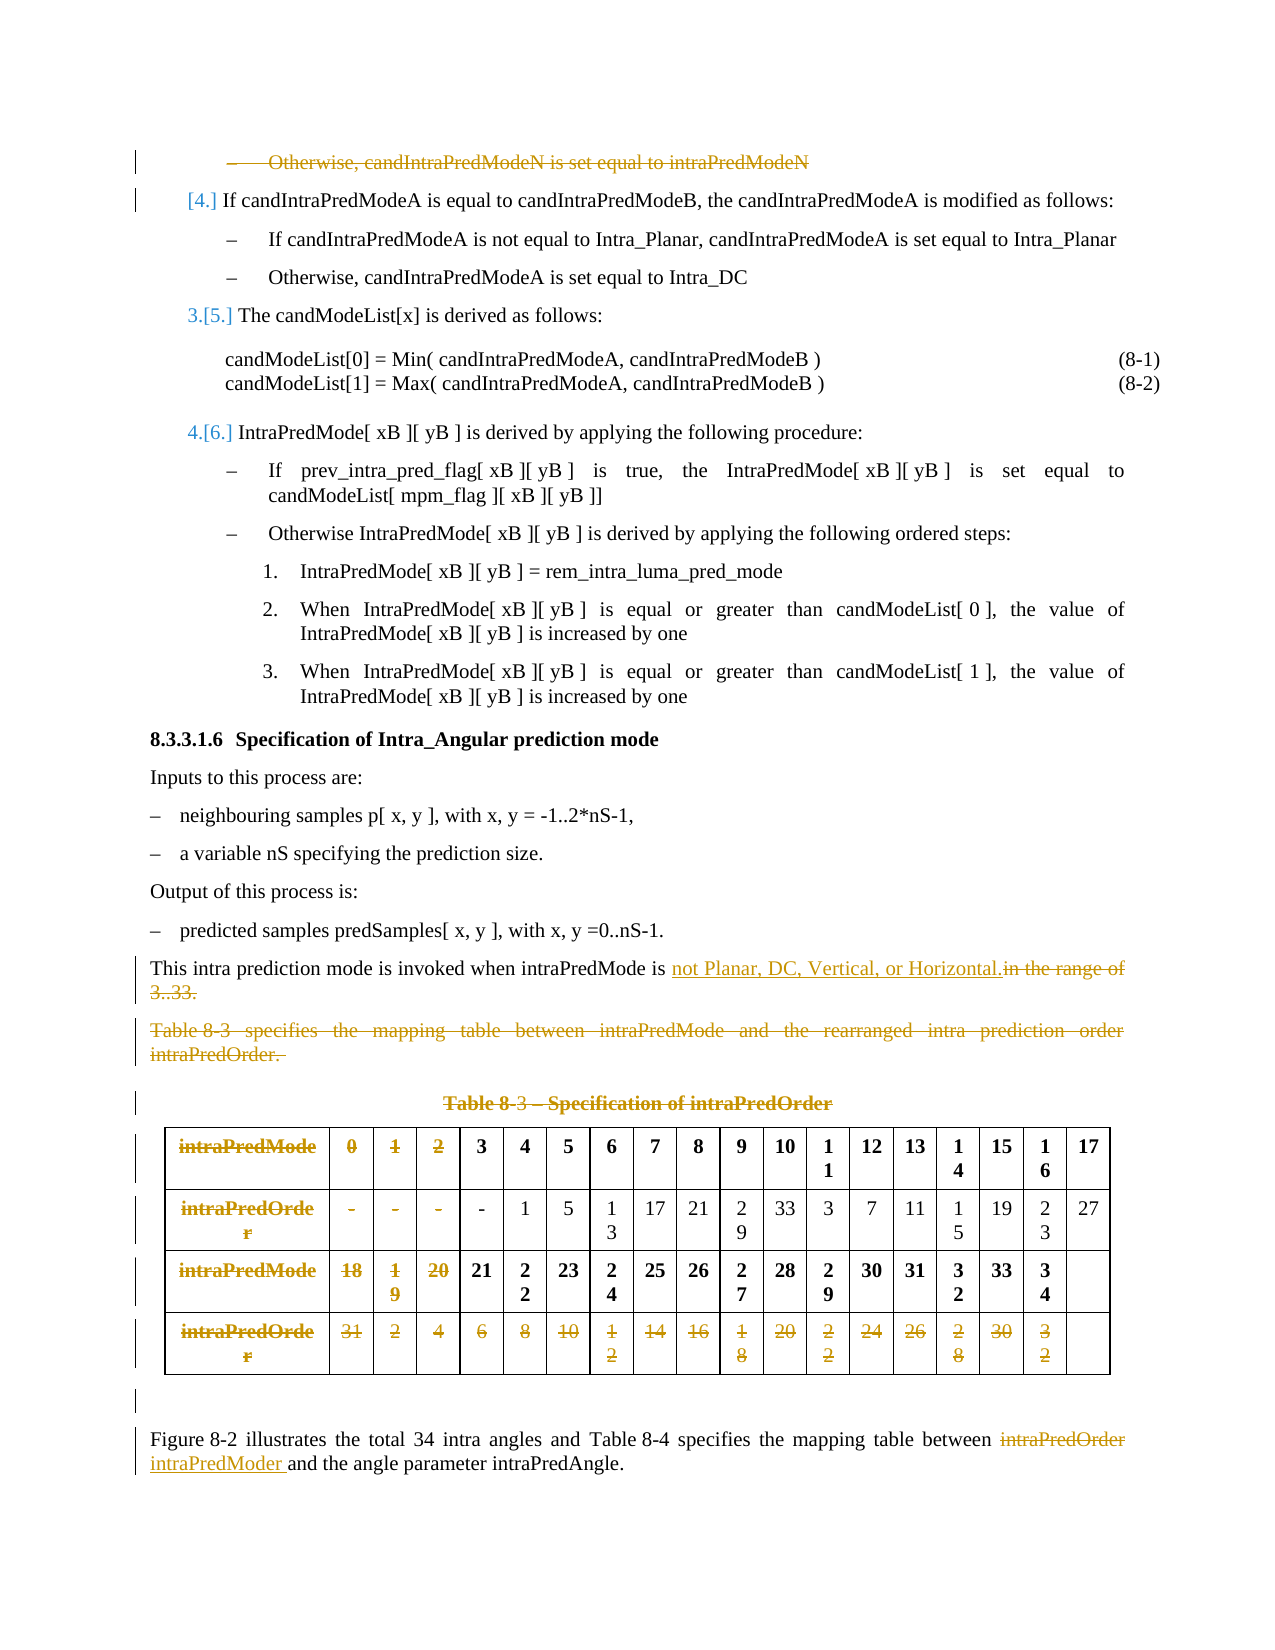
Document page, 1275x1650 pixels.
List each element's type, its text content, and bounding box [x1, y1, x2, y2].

table_cell [677, 1313, 719, 1374]
table_cell [330, 1313, 373, 1374]
table_cell [547, 1190, 589, 1250]
table_cell [634, 1190, 676, 1250]
table_cell [807, 1190, 849, 1250]
table_cell [850, 1190, 893, 1250]
table_cell [504, 1190, 546, 1250]
text – predicted samples predSamples[ x, y ], with x, y =0..nS-1. [150, 918, 1125, 942]
table_cell [807, 1251, 849, 1312]
table_header [504, 1128, 546, 1189]
table_cell [721, 1190, 763, 1250]
text Inputs to this process are: [150, 765, 1125, 789]
table_cell [634, 1251, 676, 1312]
table_cell [461, 1190, 503, 1250]
table_cell [166, 1313, 329, 1374]
table_cell [417, 1313, 459, 1374]
table_header [166, 1128, 329, 1189]
table_cell [937, 1313, 979, 1374]
list IntraPredMode[ xB ][ yB ] is derived by applying the following procedure: [187, 420, 1125, 444]
table_cell [461, 1313, 503, 1374]
table_cell [591, 1313, 633, 1374]
list IntraPredMode[ xB ][ yB ] = rem_intra_luma_pred_mode [262, 559, 1125, 583]
table_header [417, 1128, 459, 1189]
table_cell [721, 1313, 763, 1374]
table_cell [894, 1313, 936, 1374]
table_header [807, 1128, 849, 1189]
table_cell [980, 1251, 1023, 1312]
table_cell [1067, 1313, 1109, 1374]
subtitle Specification of Intra_Angular prediction mode [150, 726, 1125, 751]
table_cell [591, 1251, 633, 1312]
table_header [764, 1128, 806, 1189]
table_header [461, 1128, 503, 1189]
table_cell [591, 1190, 633, 1250]
table_cell [374, 1251, 416, 1312]
list When IntraPredMode[ xB ][ yB ] is equal or greater than candModeList[ 1 ], the value of IntraPredMode[ xB ][ yB ] is increased by one [262, 659, 1125, 708]
table_cell [166, 1251, 329, 1312]
table_cell [677, 1251, 719, 1312]
table_cell [504, 1313, 546, 1374]
table_cell [721, 1251, 763, 1312]
table_cell [504, 1251, 546, 1312]
table_cell [764, 1313, 806, 1374]
list The candModeList[x] is derived as follows: [187, 303, 1125, 327]
table_cell [634, 1313, 676, 1374]
table_header [591, 1128, 633, 1189]
table_header [547, 1128, 589, 1189]
text – neighbouring samples p[ x, y ], with x, y = -1..2*nS-1, [150, 803, 1125, 827]
table_cell [894, 1251, 936, 1312]
table_cell [677, 1190, 719, 1250]
table_cell [166, 1190, 329, 1250]
list If candIntraPredModeA is equal to candIntraPredModeB, the candIntraPredModeA is modified as follows: [187, 188, 1125, 212]
table_cell [894, 1190, 936, 1250]
list Otherwise, candIntraPredModeA is set equal to Intra_DC [226, 265, 1125, 289]
table_cell [417, 1190, 459, 1250]
text Output of this process is: [150, 879, 1125, 903]
list When IntraPredMode[ xB ][ yB ] is equal or greater than candModeList[ 0 ], the value of IntraPredMode[ xB ][ yB ] is increased by one [262, 597, 1125, 645]
table_cell [807, 1313, 849, 1374]
table_cell [1067, 1251, 1109, 1312]
text – a variable nS specifying the prediction size. [150, 841, 1125, 865]
table_cell [547, 1313, 589, 1374]
table_cell [374, 1313, 416, 1374]
text Figure 8-2 illustrates the total 34 intra angles and Table 8-7 specifies the mapping table between and the angle parameter intraPredAngle. [150, 1427, 1125, 1475]
table_header [677, 1128, 719, 1189]
table_cell [980, 1313, 1023, 1374]
table_header [374, 1128, 416, 1189]
table_header [1067, 1128, 1109, 1189]
table_cell [937, 1251, 979, 1312]
table_header [721, 1128, 763, 1189]
table_cell [1024, 1190, 1066, 1250]
table_cell [850, 1251, 893, 1312]
text This intra prediction mode is invoked when intraPredMode is [150, 956, 1125, 1004]
table_cell [374, 1190, 416, 1250]
table_cell [937, 1190, 979, 1250]
table_header [850, 1128, 893, 1189]
table_header [1024, 1128, 1066, 1189]
table_header [937, 1128, 979, 1189]
list Otherwise IntraPredMode[ xB ][ yB ] is derived by applying the following ordered steps: [226, 521, 1125, 545]
list If prev_intra_pred_flag[ xB ][ yB ] is true, the IntraPredMode[ xB ][ yB ] is set equal to candModeList[ mpm_flag ][ xB ][ yB ]] [226, 458, 1125, 507]
table_header [894, 1128, 936, 1189]
table_cell [330, 1190, 373, 1250]
table_cell [1024, 1313, 1066, 1374]
table_cell [1067, 1190, 1109, 1250]
table_cell [980, 1190, 1023, 1250]
list If candIntraPredModeA is not equal to Intra_Planar, candIntraPredModeA is set equal to Intra_Planar [226, 226, 1125, 251]
table_cell [764, 1251, 806, 1312]
table_cell [1024, 1251, 1066, 1312]
table_cell [417, 1251, 459, 1312]
table_cell [330, 1251, 373, 1312]
table_cell [461, 1251, 503, 1312]
table_header [330, 1128, 373, 1189]
table_cell [850, 1313, 893, 1374]
table_cell [547, 1251, 589, 1312]
table_header [634, 1128, 676, 1189]
table_header [980, 1128, 1023, 1189]
table_cell [764, 1190, 806, 1250]
